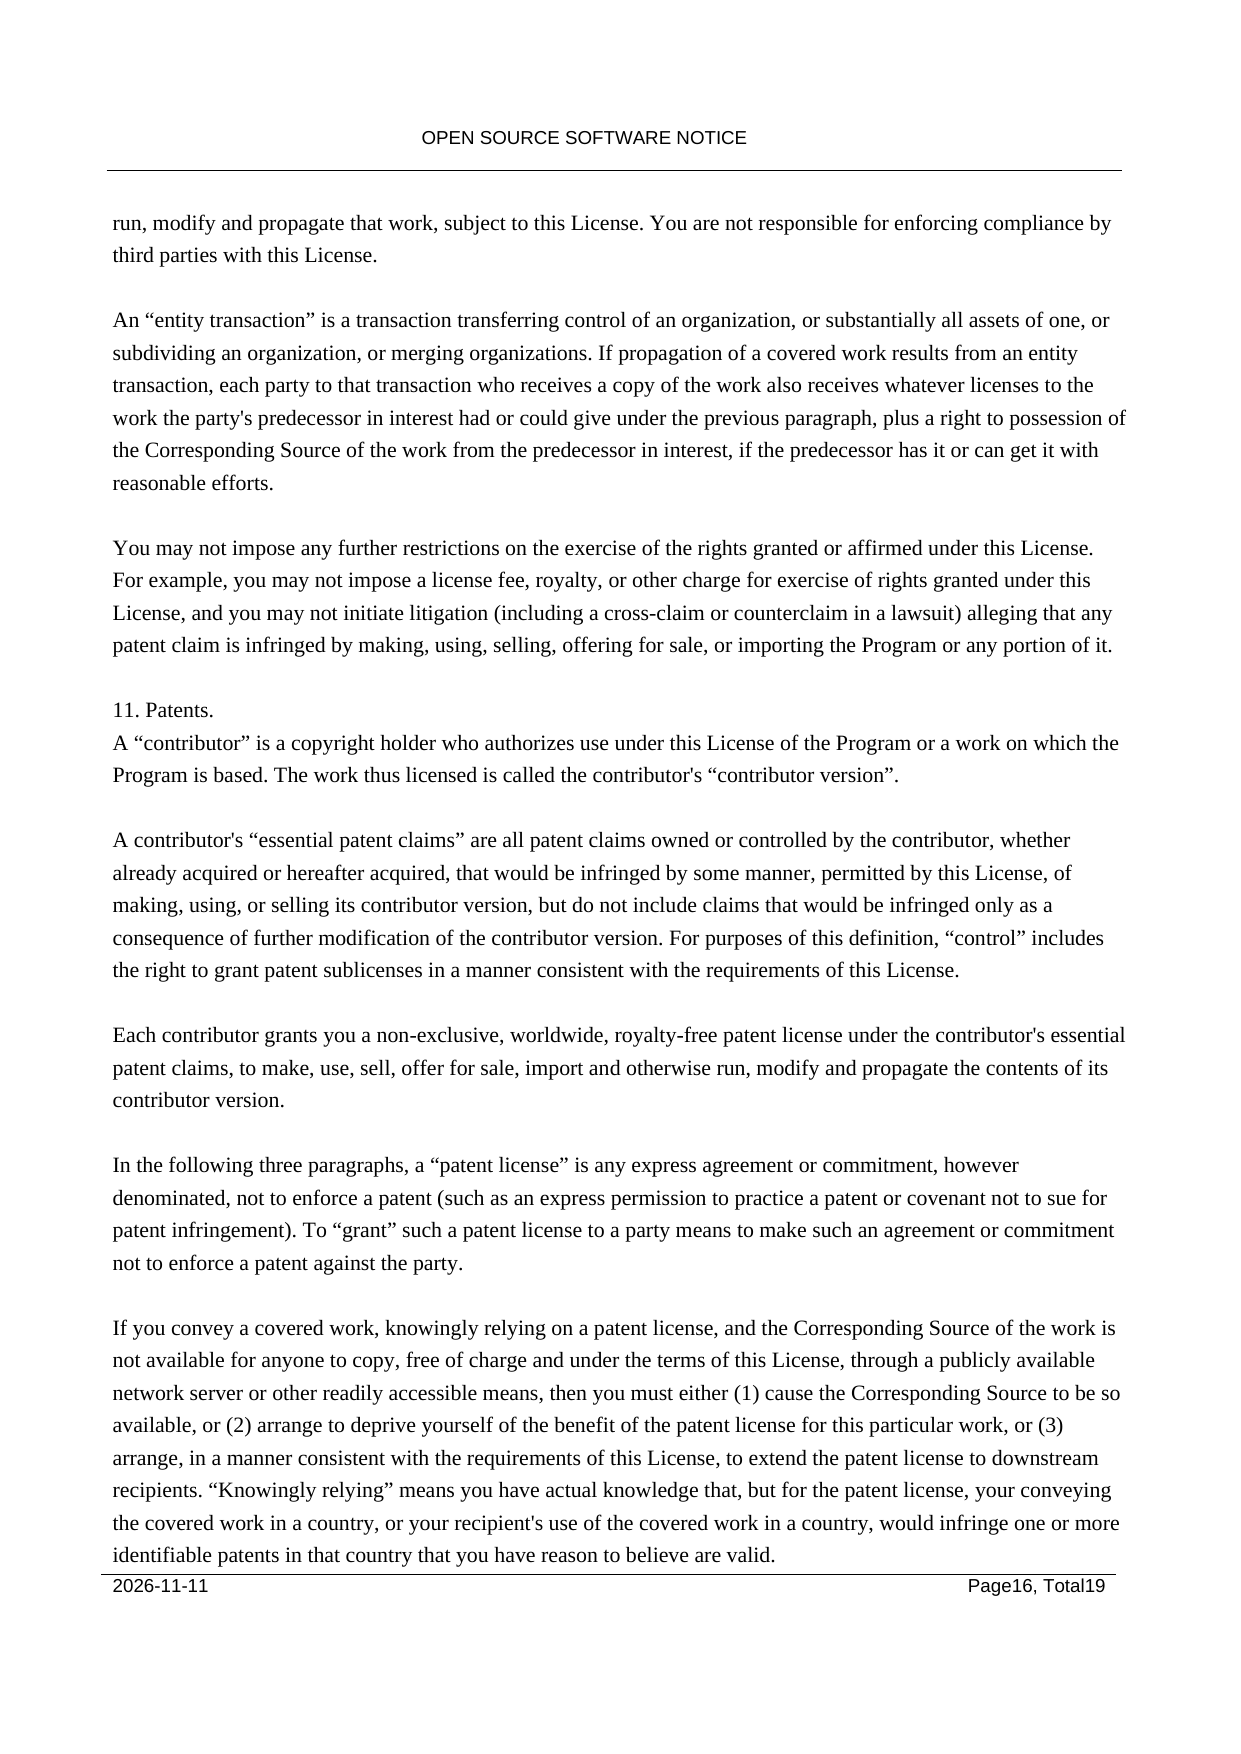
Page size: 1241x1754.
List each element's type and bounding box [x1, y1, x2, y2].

text [112, 206, 1128, 1571]
